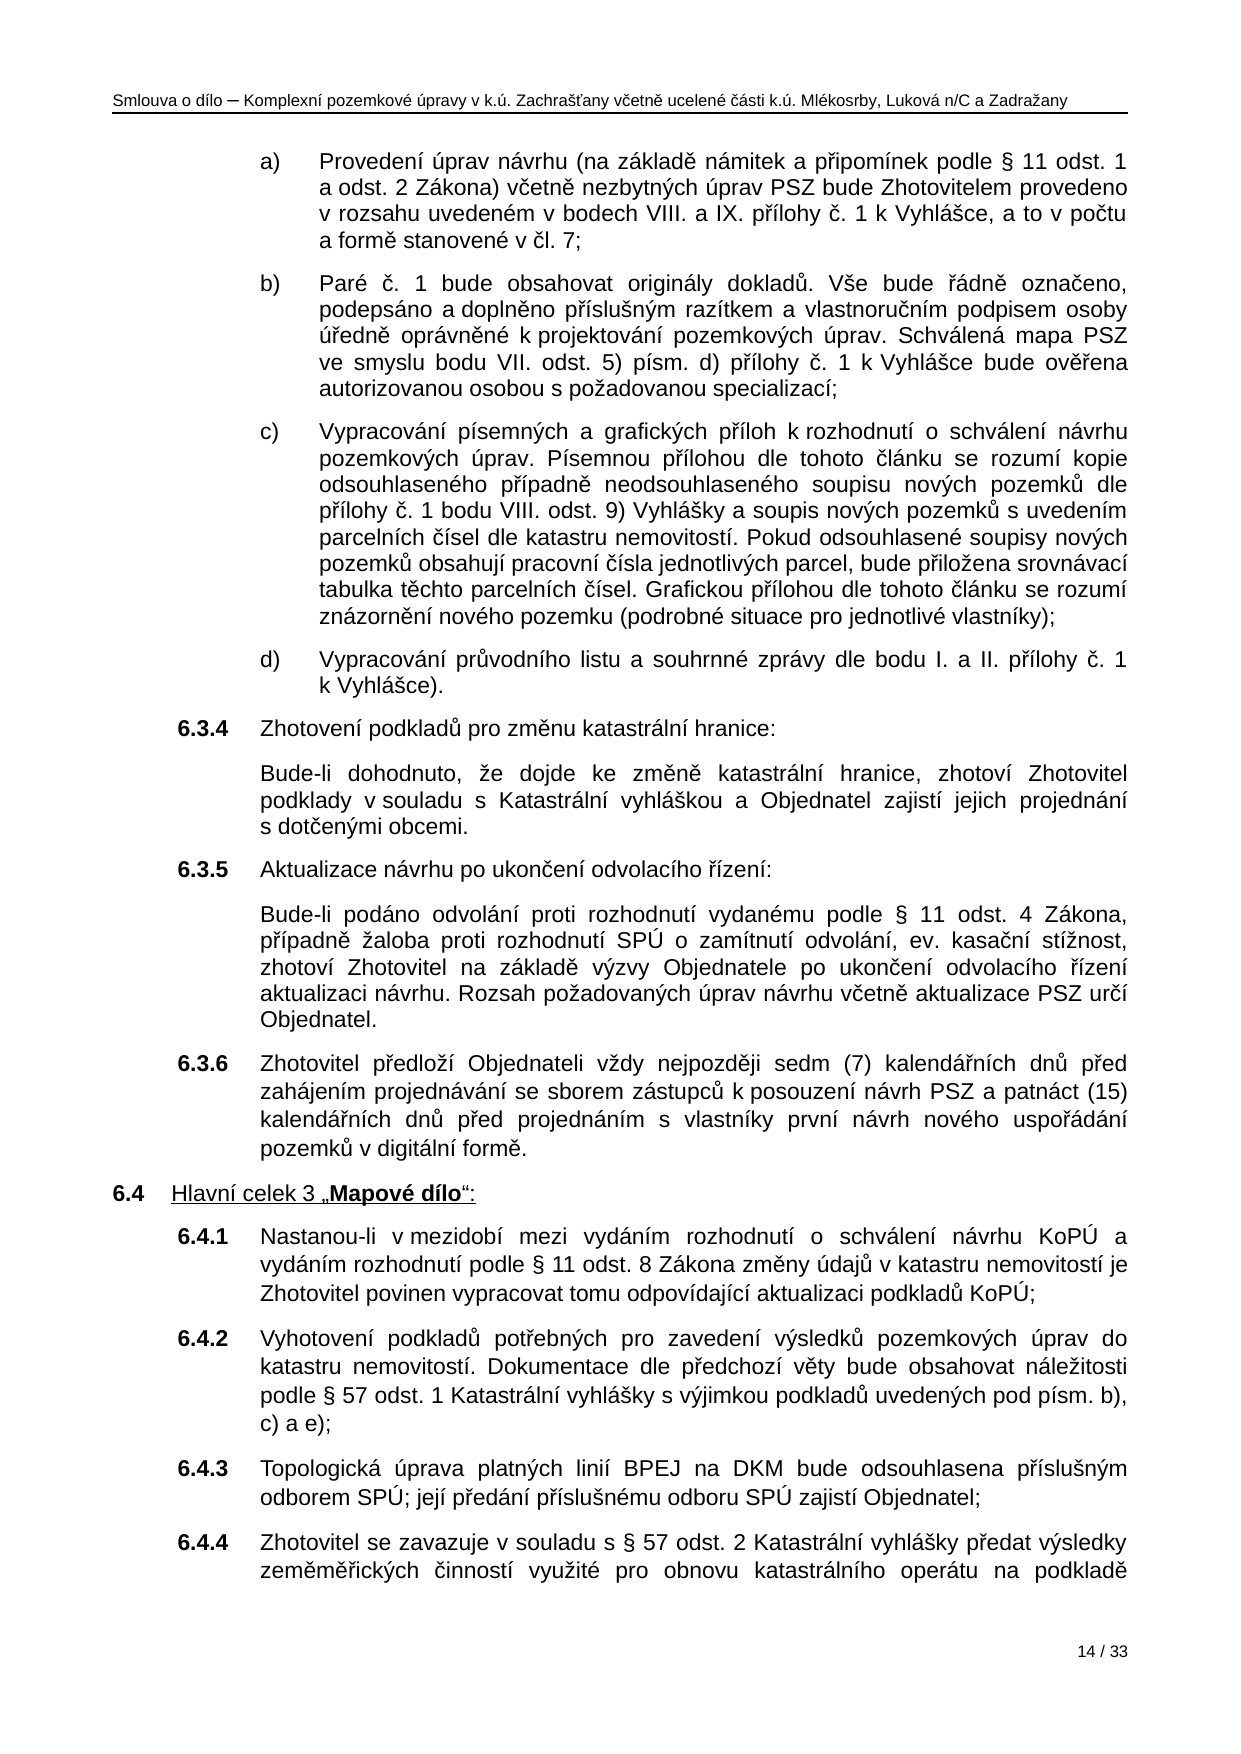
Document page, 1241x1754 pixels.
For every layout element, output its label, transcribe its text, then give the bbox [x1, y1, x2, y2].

text Zhotovitel předloží Objednateli vždy nejpozději sedm (7) kalendářních dnů před zahájením projednávání se sborem zástupců k posouzení návrh PSZ a patnáct (15) kalendářních dnů před projednáním s vlastníky první návrh nového uspořádání pozemků v digitální formě. [177, 1049, 1128, 1161]
text Topologická úprava platných linií BPEJ na DKM bude odsouhlasena příslušným odborem SPÚ; její předání příslušnému odboru SPÚ zajistí Objednatel; [177, 1455, 1128, 1510]
text Nastanou-li v mezidobí mezi vydáním rozhodnutí o schválení návrhu KoPÚ a vydáním rozhodnutí podle § 11 odst. 8 Zákona změny údajů v katastru nemovitostí je Zhotovitel povinen vypracovat tomu odpovídající aktualizaci podkladů KoPÚ; [177, 1223, 1128, 1306]
list Bude-li dohodnuto, že dojde ke změně katastrální hranice, zhotoví Zhotovitel podklady v souladu s Katastrální vyhláškou a Objednatel zajistí jejich projednání s dotčenými obcemi. [260, 760, 1128, 839]
text Vyhotovení podkladů potřebných pro zavedení výsledků pozemkových úprav do katastru nemovitostí. Dokumentace dle předchozí věty bude obsahovat náležitosti podle § 57 odst. 1 Katastrální vyhlášky s výjimkou podkladů uvedených pod písm. b), c) a e); [177, 1325, 1128, 1437]
list Paré č. 1 bude obsahovat originály dokladů. Vše bude řádně označeno, podepsáno a doplněno příslušným razítkem a vlastnoručním podpisem osoby úředně oprávněné k projektování pozemkových úprav. Schválená mapa PSZ ve smyslu bodu VII. odst. 5) písm. d) přílohy č. 1 k Vyhlášce bude ověřena autorizovanou osobou s požadovanou specializací; [260, 270, 1128, 402]
list Bude-li podáno odvolání proti rozhodnutí vydanému podle § 11 odst. 4 Zákona, případně žaloba proti rozhodnutí SPÚ o zamítnutí odvolání, ev. kasační stížnost, zhotoví Zhotovitel na základě výzvy Objednatele po ukončení odvolacího řízení aktualizaci návrhu. Rozsah požadovaných úprav návrhu včetně aktualizace PSZ určí Objednatel. [260, 901, 1128, 1033]
list Vypracování písemných a grafických příloh k rozhodnutí o schválení návrhu pozemkových úprav. Písemnou přílohou dle tohoto článku se rozumí kopie odsouhlaseného případně neodsouhlaseného soupisu nových pozemků dle přílohy č. 1 bodu VIII. odst. 9) Vyhlášky a soupis nových pozemků s uvedením parcelních čísel dle katastru nemovitostí. Pokud odsouhlasené soupisy nových pozemků obsahují pracovní čísla jednotlivých parcel, bude přiložena srovnávací tabulka těchto parcelních čísel. Grafickou přílohou dle tohoto článku se rozumí znázornění nového pozemku (podrobné situace pro jednotlivé vlastníky); [260, 418, 1128, 629]
list Provedení úprav návrhu (na základě námitek a připomínek podle § 11 odst. 1 a odst. 2 Zákona) včetně nezbytných úprav PSZ bude Zhotovitelem provedeno v rozsahu uvedeném v bodech VIII. a IX. přílohy č. 1 k Vyhlášce, a to v počtu a formě stanovené v čl. 7; [260, 148, 1128, 253]
text Aktualizace návrhu po ukončení odvolacího řízení: [177, 856, 1128, 882]
list Vypracování průvodního listu a souhrnné zprávy dle bodu I. a II. přílohy č. 1 k Vyhlášce). [260, 646, 1128, 698]
text Hlavní celek 3 „Mapové dílo“: [112, 1180, 1128, 1206]
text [177, 1529, 1128, 1584]
text Zhotovení podkladů pro změnu katastrální hranice: [177, 715, 1128, 741]
